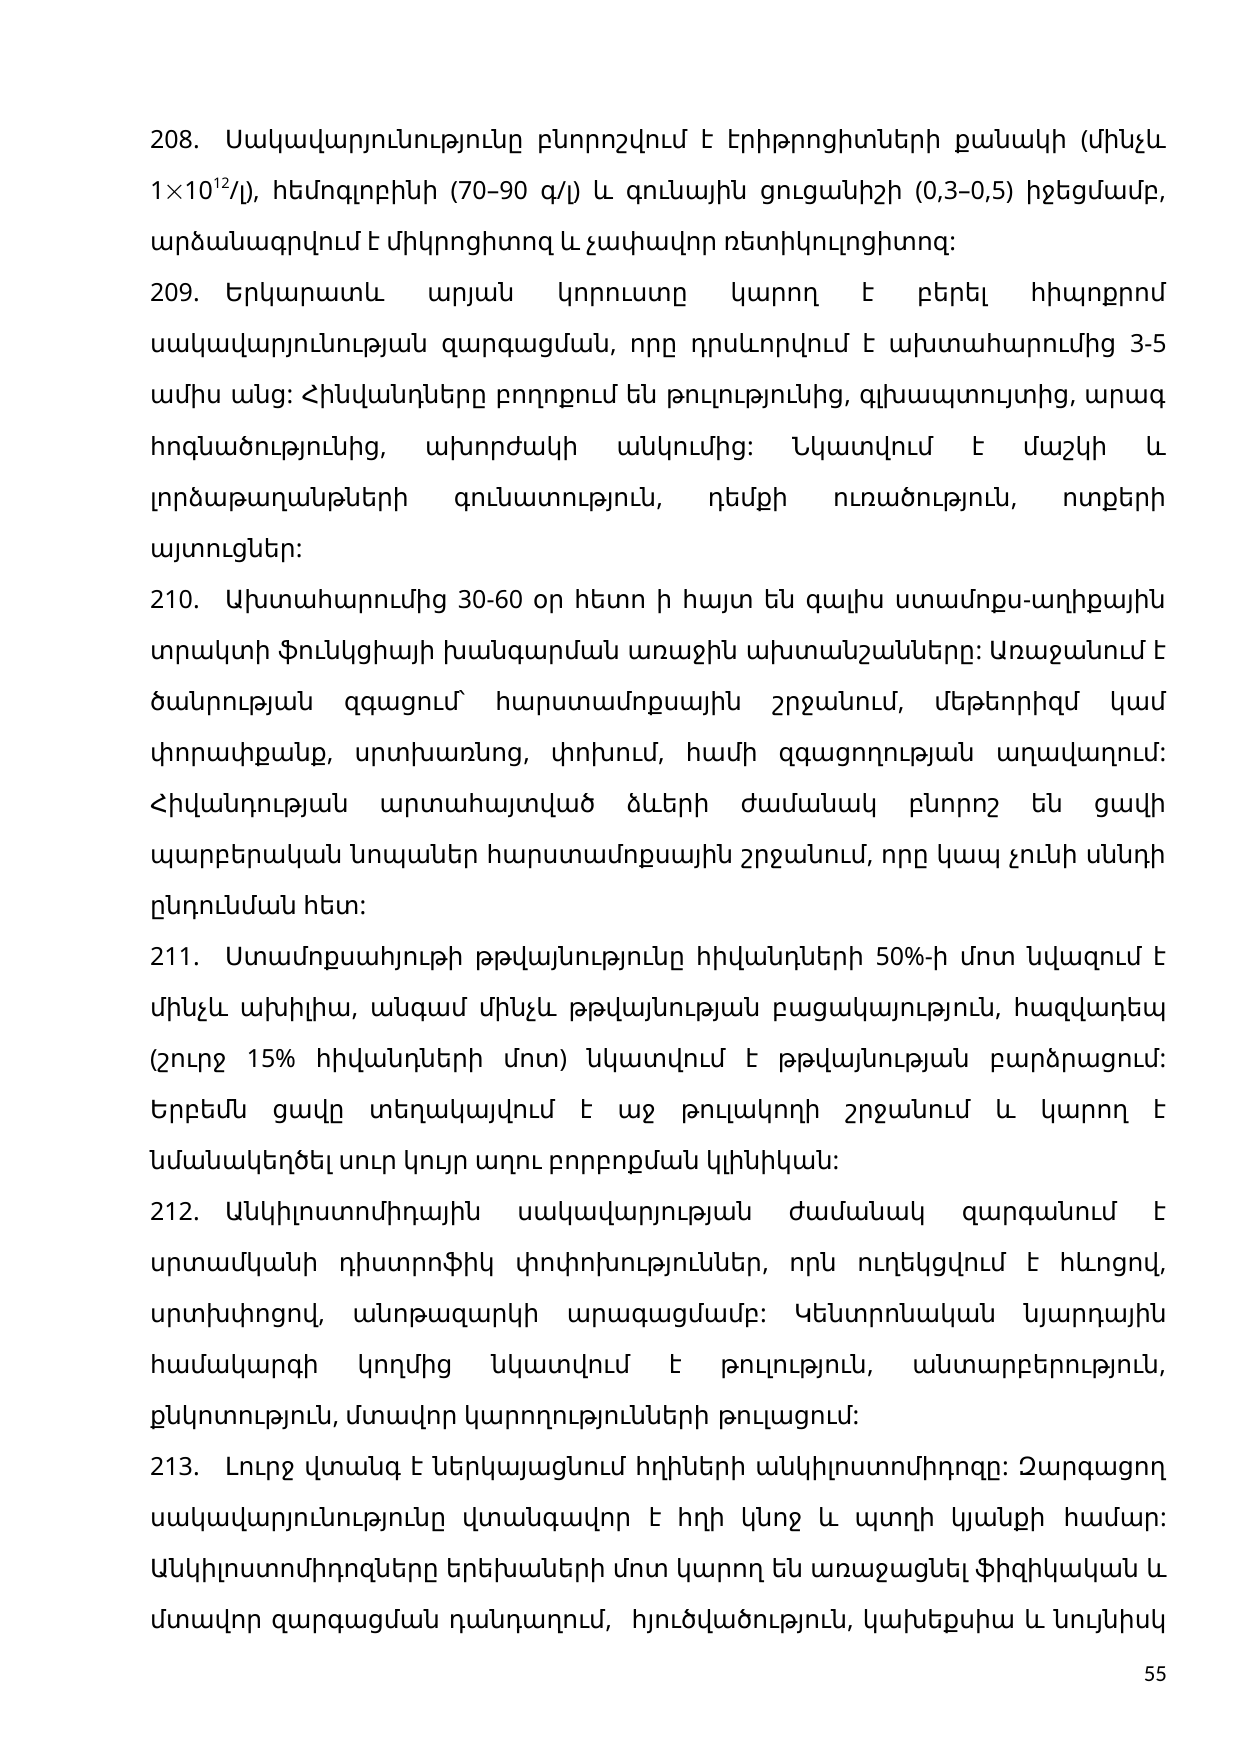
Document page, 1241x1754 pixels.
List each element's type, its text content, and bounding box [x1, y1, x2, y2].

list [150, 1449, 1167, 1636]
list Սակավարյունությունը բնորոշվում է էրիթրոցիտների քանակի (մինչև 11012/լ), հեմոգլոբինի (70–90 գ/լ) և գունային ցուցանիշի (0,3–0,5) իջեցմամբ, արձանագրվում է միկրոցիտոզ և չափավոր ռետիկուլոցիտոզ: [150, 122, 1167, 258]
list Ստամոքսահյութի թթվայնությունը հիվանդների 50%-ի մոտ նվազում է մինչև ախիլիա, անգամ մինչև թթվայնության բացակայություն, հազվադեպ (շուրջ 15% հիվանդների մոտ) նկատվում է թթվայնության բարձրացում: Երբեմն ցավը տեղակայվում է աջ թուլակողի շրջանում և կարող է նմանակեղծել սուր կույր աղու բորբոքման կլինիկան: [150, 938, 1167, 1177]
list Երկարատև արյան կորուստը կարող է բերել հիպոքրոմ սակավարյունության զարգացման, որը դրսևորվում է ախտահարումից 3-5 ամիս անց: Հինվանդները բողոքում են թուլությունից, գլխապտույտից, արագ հոգնածությունից, ախորժակի անկումից: Նկատվում է մաշկի և լորձաթաղանթների գունատություն, դեմքի ուռածություն, ոտքերի այտուցներ: [150, 275, 1167, 564]
list Անկիլոստոմիդային սակավարյության ժամանակ զարգանում է սրտամկանի դիստրոֆիկ փոփոխություններ, որն ուղեկցվում է հևոցով, սրտխփոցով, անոթազարկի արագացմամբ: Կենտրոնական նյարդային համակարգի կողմից նկատվում է թուլություն, անտարբերություն, քնկոտություն, մտավոր կարողությունների թուլացում: [150, 1194, 1167, 1432]
list Ախտահարումից 30-60 օր հետո ի հայտ են գալիս ստամոքս-աղիքային տրակտի ֆունկցիայի խանգարման առաջին ախտանշանները: Առաջանում է ծանրության զգացում՝ հարստամոքսային շրջանում, մեթեորիզմ կամ փորափքանք, սրտխառնոց, փոխում, համի զգացողության աղավաղում: Հիվանդության արտահայտված ձևերի ժամանակ բնորոշ են ցավի պարբերական նոպաներ հարստամոքսային շրջանում, որը կապ չունի սննդի ընդունման հետ: [150, 581, 1167, 922]
